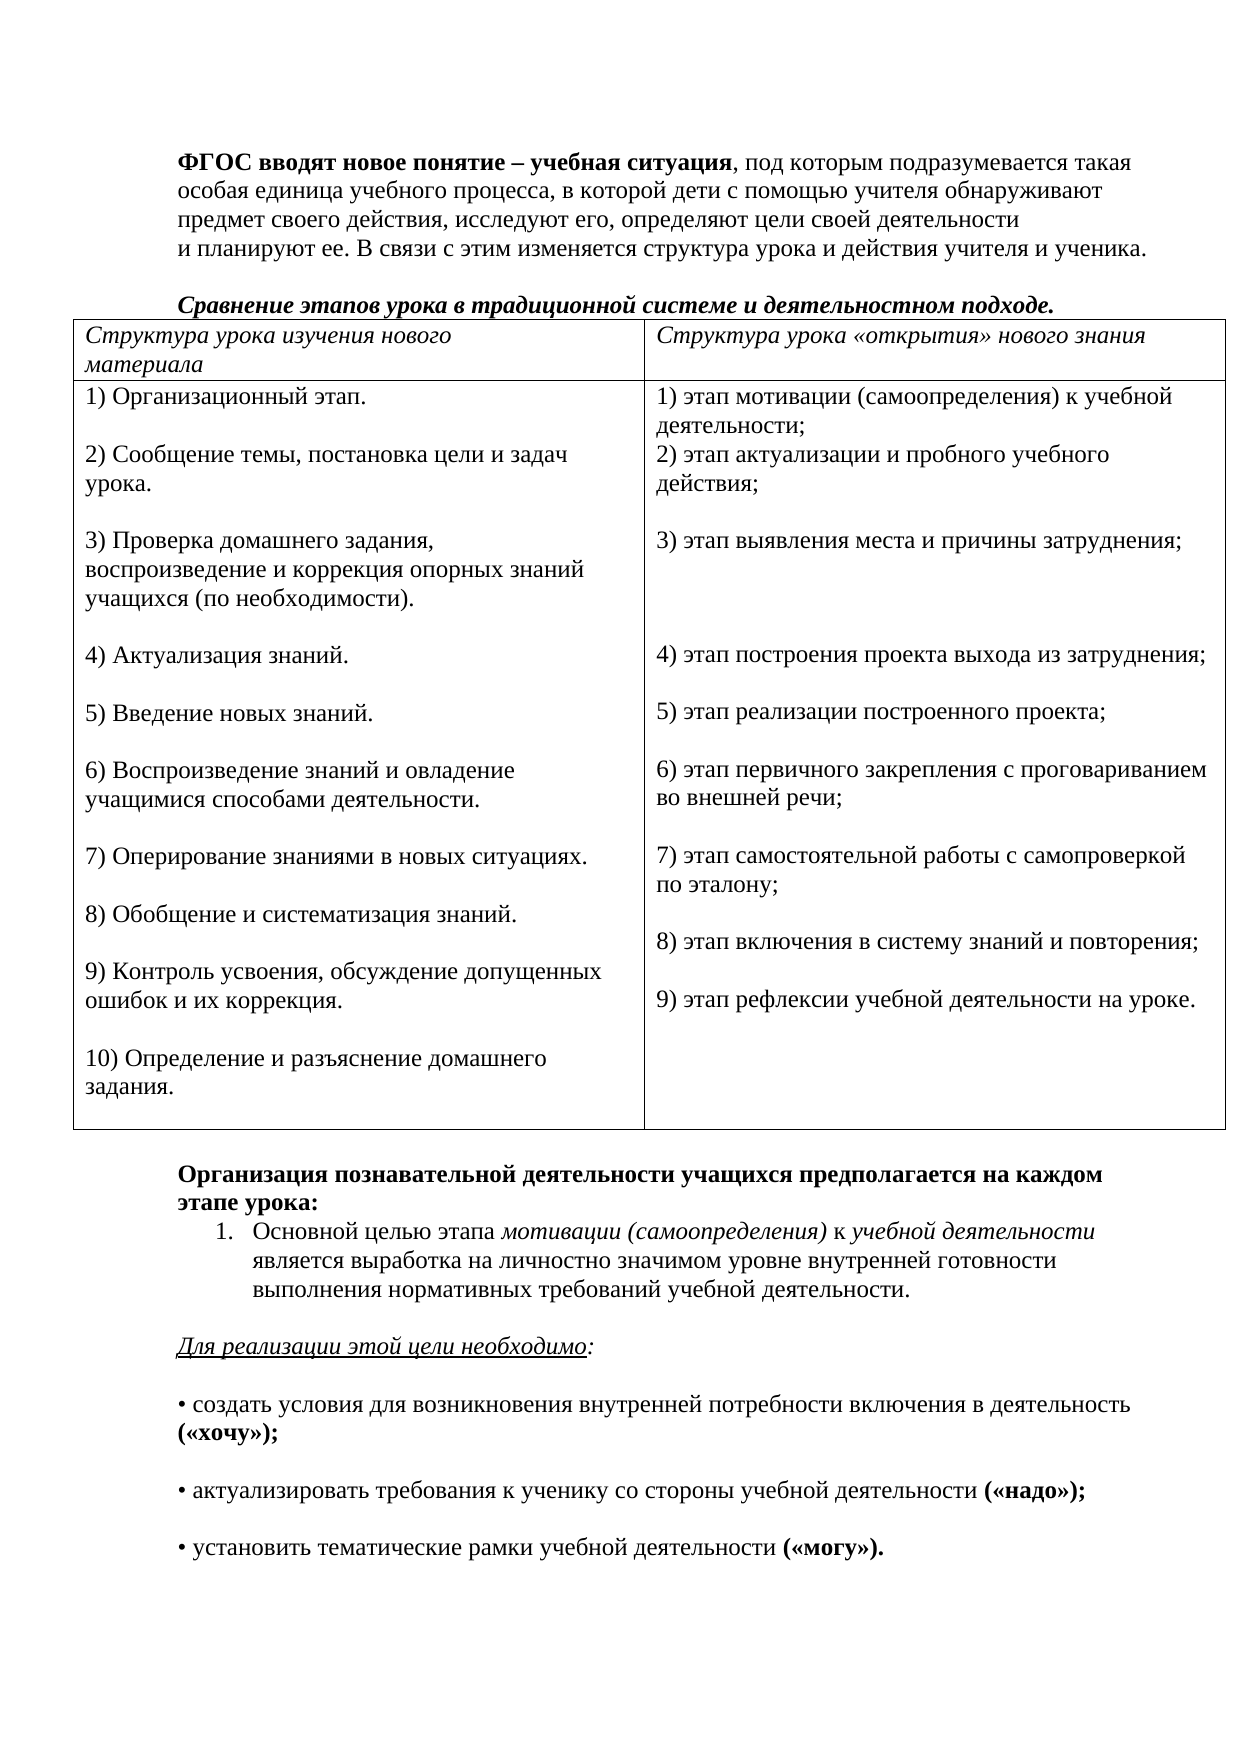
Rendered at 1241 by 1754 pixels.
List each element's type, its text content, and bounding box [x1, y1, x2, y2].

table_header Структура урока изучения нового материала [74, 320, 644, 380]
text ФГОС вводят новое понятие – учебная ситуация, под которым подразумевается такая особая единица учебного процесса, в которой дети с помощью учителя обнаруживают предмет своего действия, исследуют его, определяют цели своей деятельности [177, 147, 1152, 233]
table_cell 1) Организационный этап. 2) Сообщение темы, постановка цели и задач урока. 3) Проверка домашнего задания, воспроизведение и коррекция опорных знаний учащихся (по необходимости). 4) Актуализация знаний. 5) Введение новых знаний. 6) Воспроизведение знаний и овладение учащимися способами деятельности. 7) Оперирование знаниями в новых ситуациях. 8) Обобщение и систематизация знаний. 9) Контроль усвоения, обсуждение допущенных ошибок и их коррекция. 10) Определение и разъяснение домашнего задания. [74, 381, 644, 1129]
text и планируют ее. В связи с этим изменяется структура урока и действия учителя и ученика. [177, 233, 1152, 262]
text является выработка на личностно значимом уровне внутренней готовности выполнения нормативных требований учебной деятельности. [252, 1245, 1152, 1302]
text Организация познавательной деятельности учащихся предполагается на каждом этапе урока: [177, 1159, 1152, 1216]
table_cell 1) этап мотивации (самоопределения) к учебной деятельности; 2) этап актуализации и пробного учебного действия; 3) этап выявления места и причины затруднения; 4) этап построения проекта выхода из затруднения; 5) этап реализации построенного проекта; 6) этап первичного закрепления с проговариванием во внешней речи; 7) этап самостоятельной работы с самопроверкой по эталону; 8) этап включения в систему знаний и повторения; 9) этап рефлексии учебной деятельности на уроке. [645, 381, 1225, 1129]
text Сравнение этапов урока в традиционной системе и деятельностном подходе. [177, 291, 1152, 319]
text Для реализации этой цели необходимо: [177, 1331, 1152, 1360]
text • актуализировать требования к ученику со стороны учебной деятельности («надо»); [177, 1475, 1152, 1504]
text • установить тематические рамки учебной деятельности («могу»). [177, 1532, 1152, 1561]
text • создать условия для возникновения внутренней потребности включения в деятельность («хочу»); [177, 1389, 1152, 1446]
table_header Структура урока «открытия» нового знания [645, 320, 1225, 380]
list Основной целью этапа мотивации (самоопределения) к учебной деятельности [215, 1216, 1152, 1245]
